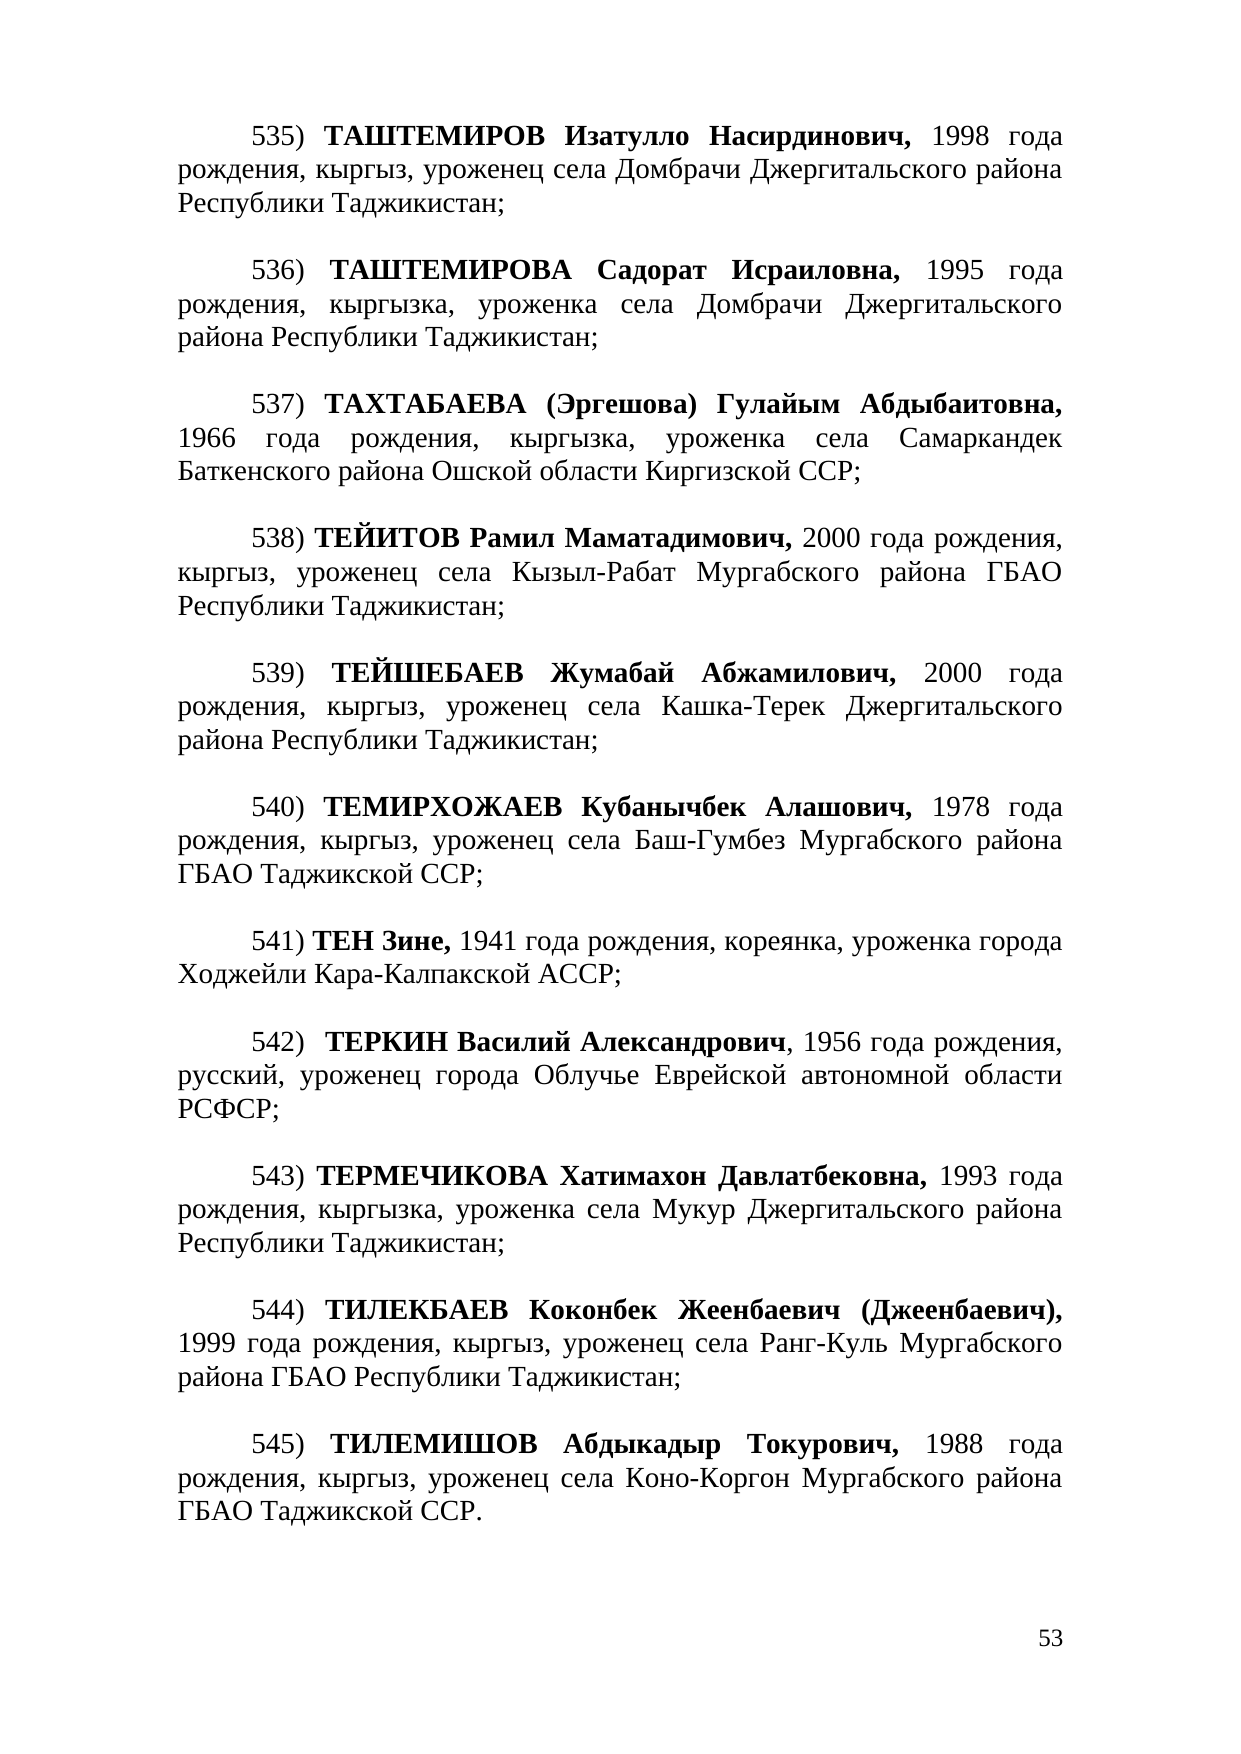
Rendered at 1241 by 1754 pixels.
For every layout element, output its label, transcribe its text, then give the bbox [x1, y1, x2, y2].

text 545) ТИЛЕМИШОВ Абдыкадыр Токурович, 1988 года рождения, кыргыз, уроженец села Коно-Коргон Мургабского района ГБАО Таджикской ССР. [177, 1426, 1063, 1527]
text 541) ТЕН Зине, 1941 года рождения, кореянка, уроженка города Ходжейли Кара-Калпакской АССР; [177, 923, 1063, 990]
text 544) ТИЛЕКБАЕВ Коконбек Жеенбаевич (Джеенбаевич), 1999 года рождения, кыргыз, уроженец села Ранг-Куль Мургабского района ГБАО Республики Таджикистан; [177, 1292, 1063, 1393]
text 543) ТЕРМЕЧИКОВА Хатимахон Давлатбековна, 1993 года рождения, кыргызка, уроженка села Мукур Джергитальского района Республики Таджикистан; [177, 1158, 1063, 1258]
text 535) ТАШТЕМИРОВ Изатулло Насирдинович, 1998 года рождения, кыргыз, уроженец села Домбрачи Джергитальского района Республики Таджикистан; [177, 118, 1063, 219]
text 542) ТЕРКИН Василий Александрович, 1956 года рождения, русский, уроженец города Облучье Еврейской автономной области РСФСР; [177, 1024, 1063, 1124]
text 536) ТАШТЕМИРОВА Садорат Исраиловна, 1995 года рождения, кыргызка, уроженка села Домбрачи Джергитальского района Республики Таджикистан; [177, 252, 1063, 353]
text 538) ТЕЙИТОВ Рамил Маматадимович, 2000 года рождения, кыргыз, уроженец села Кызыл-Рабат Мургабского района ГБАО Республики Таджикистан; [177, 521, 1063, 621]
text 539) ТЕЙШЕБАЕВ Жумабай Абжамилович, 2000 года рождения, кыргыз, уроженец села Кашка-Терек Джергитальского района Республики Таджикистан; [177, 655, 1063, 755]
text 540) ТЕМИРХОЖАЕВ Кубанычбек Алашович, 1978 года рождения, кыргыз, уроженец села Баш-Гумбез Мургабского района ГБАО Таджикской ССР; [177, 789, 1063, 889]
text 537) ТАХТАБАЕВА (Эргешова) Гулайым Абдыбаитовна, 1966 года рождения, кыргызка, уроженка села Самаркандек Баткенского района Ошской области Киргизской ССР; [177, 386, 1063, 487]
